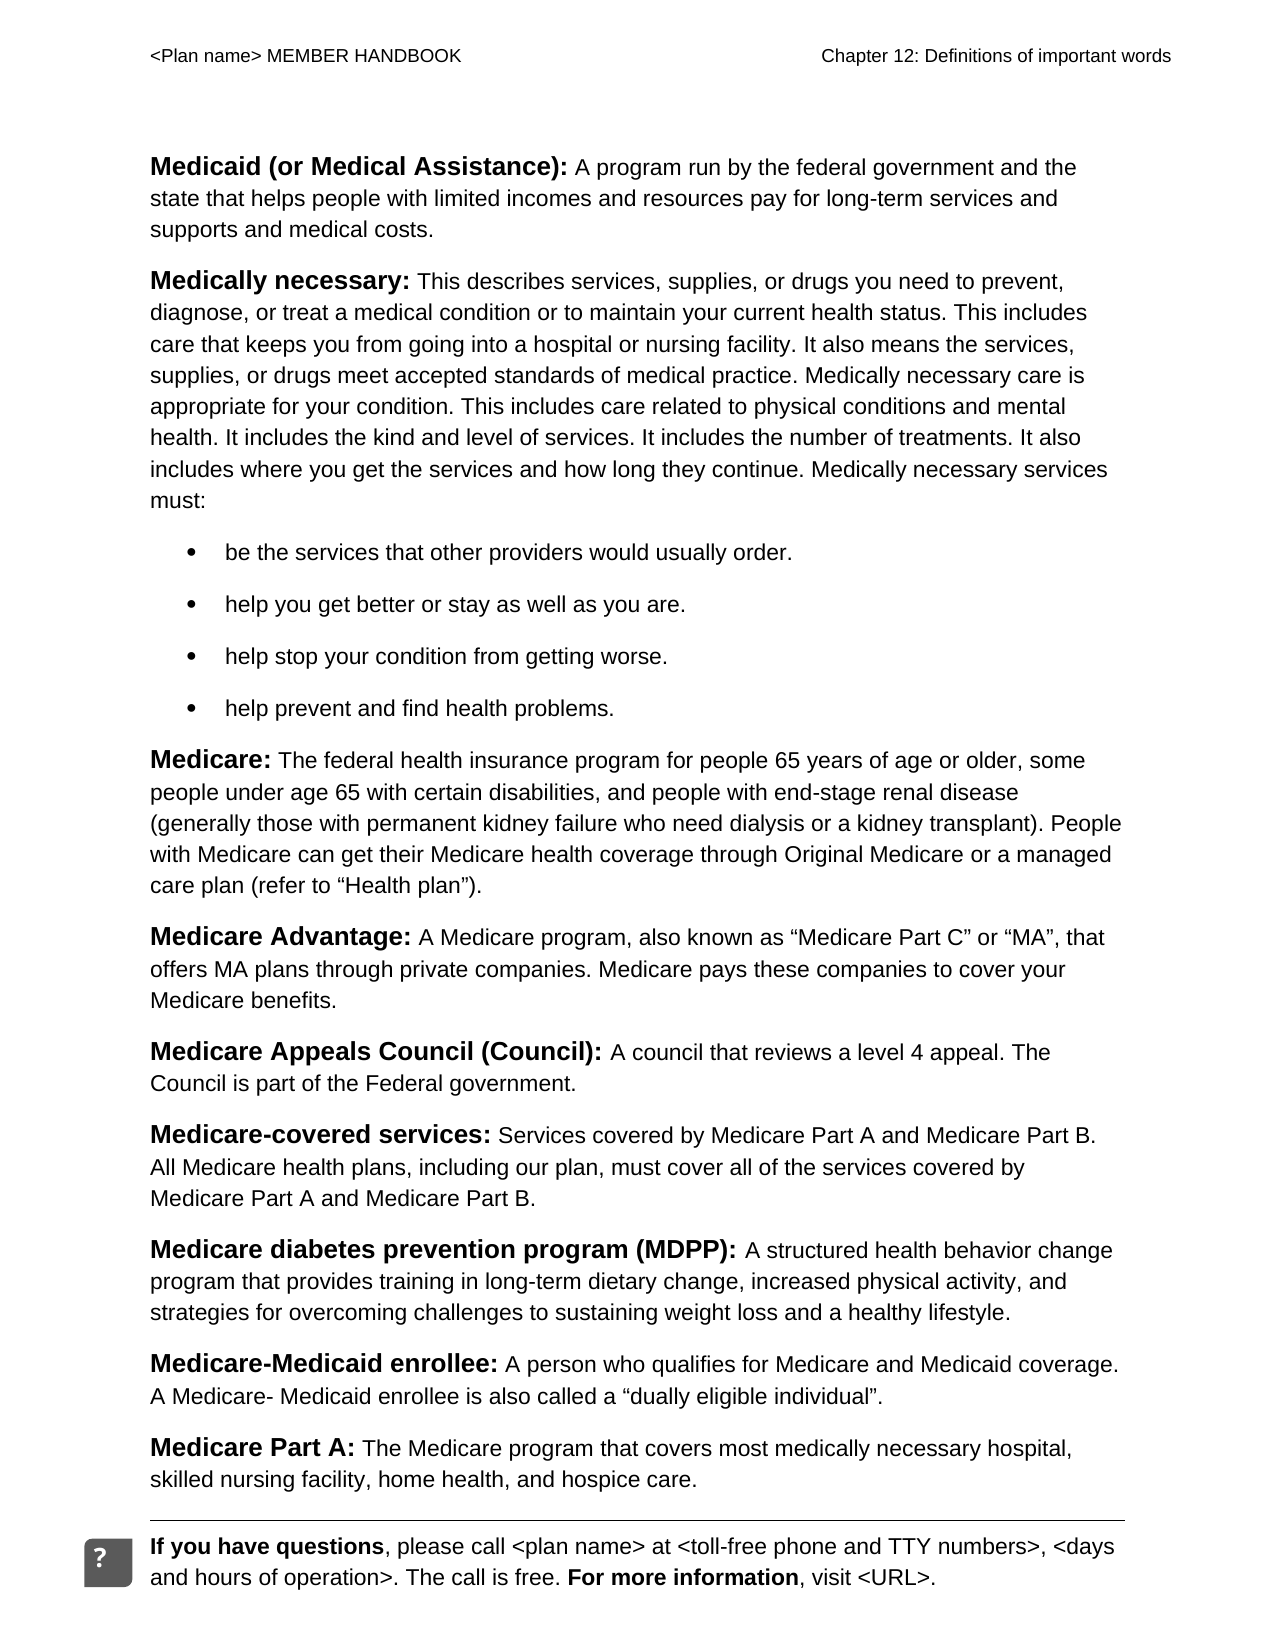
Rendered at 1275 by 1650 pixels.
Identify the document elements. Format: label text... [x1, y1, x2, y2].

list help prevent and find health problems. [187, 692, 1050, 723]
list help you get better or stay as well as you are. [187, 587, 1050, 619]
text Medicare: The federal health insurance program for people 65 years of age or older, some people under age 65 with certain disabilities, and people with end-stage renal disease (generally those with permanent kidney failure who need dialysis or a kidney transplant). People with Medicare can get their Medicare health coverage through Original Medicare or a managed care plan (refer to “Health plan”). [150, 744, 1125, 900]
list be the services that other providers would usually order. [187, 535, 1050, 567]
subtitle Medicare Part A: The Medicare program that covers most medically necessary hospital, skilled nursing facility, home health, and hospice care. [150, 1431, 1125, 1494]
text Medically necessary: This describes services, supplies, or drugs you need to prevent, diagnose, or treat a medical condition or to maintain your current health status. This includes care that keeps you from going into a hospital or nursing facility. It also means the services, supplies, or drugs meet accepted standards of medical practice. Medically necessary care is appropriate for your condition. This includes care related to physical conditions and mental health. It includes the kind and level of services. It includes the number of treatments. It also includes where you get the services and how long they continue. Medically necessary services must: [150, 264, 1125, 514]
subtitle Medicaid (or Medical Assistance): A program run by the federal government and the state that helps people with limited incomes and resources pay for long-term services and supports and medical costs. [150, 150, 1125, 244]
subtitle Medicare-covered services: Services covered by Medicare Part A and Medicare Part B. All Medicare health plans, including our plan, must cover all of the services covered by Medicare Part A and Medicare Part B. [150, 1119, 1125, 1212]
list help stop your condition from getting worse. [187, 639, 1050, 671]
subtitle Medicare diabetes prevention program (MDPP): A structured health behavior change program that provides training in long-term dietary change, increased physical activity, and strategies for overcoming challenges to sustaining weight loss and a healthy lifestyle. [150, 1233, 1125, 1327]
subtitle Medicare-Medicaid enrollee: A person who qualifies for Medicare and Medicaid coverage. A Medicare- Medicaid enrollee is also called a “dually eligible individual”. [150, 1348, 1125, 1410]
subtitle Medicare Appeals Council (Council): A council that reviews a level 4 appeal. The Council is part of the Federal government. [150, 1035, 1125, 1098]
text Medicare Advantage: A Medicare program, also known as “Medicare Part C” or “MA”, that offers MA plans through private companies. Medicare pays these companies to cover your Medicare benefits. [150, 921, 1125, 1014]
